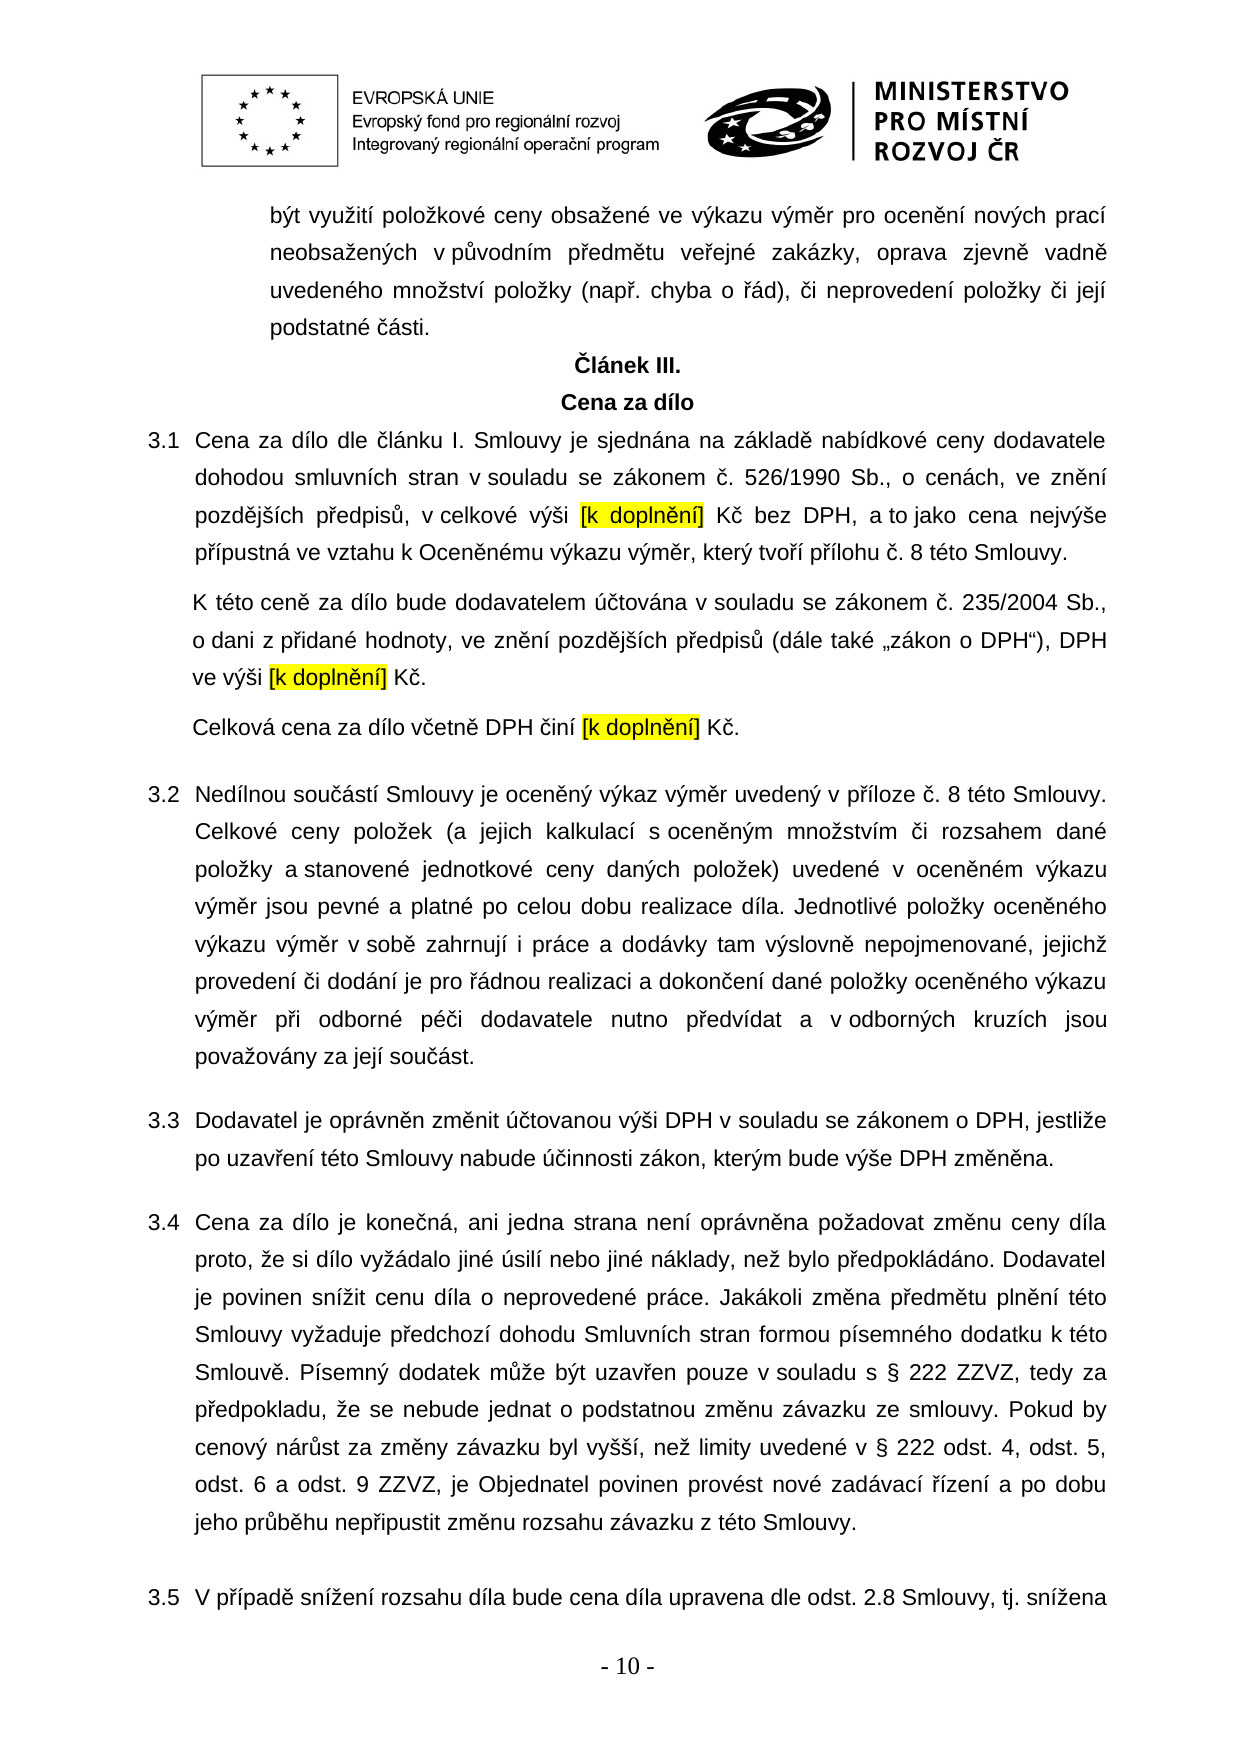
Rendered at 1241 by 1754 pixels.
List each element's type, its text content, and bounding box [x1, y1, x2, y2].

picture [158, 44, 1097, 191]
text K této ceně za dílo bude dodavatelem účtována v souladu se zákonem č. 235/2004 Sb., o dani z přidané hodnoty, ve znění pozdějších předpisů (dále také „zákon o DPH“), DPH ve výši [k doplnění] Kč. [192, 578, 1107, 690]
list Nedílnou součástí Smlouvy je oceněný výkaz výměr uvedený v příloze č. 8 této Smlouvy. Celkové ceny položek (a jejich kalkulací s oceněným množstvím či rozsahem dané položky a stanovené jednotkové ceny daných položek) uvedené v oceněném výkazu výměr jsou pevné a platné po celou dobu realizace díla. Jednotlivé položky oceněného výkazu výměr v sobě zahrnují i práce a dodávky tam výslovně nepojmenované, jejichž provedení či dodání je pro řádnou realizaci a dokončení dané položky oceněného výkazu výměr při odborné péči dodavatele nutno předvídat a v odborných kruzích jsou považovány za její součást. [148, 769, 1107, 1069]
list Cena za dílo dle článku I. Smlouvy je sjednána na základě nabídkové ceny dodavatele dohodou smluvních stran v souladu se zákonem č. 526/1990 Sb., o cenách, ve znění pozdějších předpisů, v celkové výši [k doplnění] Kč bez DPH, a to jako cena nejvýše přípustná ve vztahu k Oceněnému výkazu výměr, který tvoří přílohu č. 8 této Smlouvy. [148, 415, 1107, 565]
text Cena za dílo [148, 378, 1107, 415]
text Článek III. [148, 340, 1107, 378]
text Celková cena za dílo včetně DPH činí [k doplnění] Kč. [192, 703, 1107, 740]
list Dodavatel je oprávněn změnit účtovanou výši DPH v souladu se zákonem o DPH, jestliže po uzavření této Smlouvy nabude účinnosti zákon, kterým bude výše DPH změněna. [148, 1096, 1107, 1171]
list Cena za dílo je konečná, ani jedna strana není oprávněna požadovat změnu ceny díla proto, že si dílo vyžádalo jiné úsilí nebo jiné náklady, než bylo předpokládáno. Dodavatel je povinen snížit cenu díla o neprovedené práce. Jakákoli změna předmětu plnění této Smlouvy vyžaduje předchozí dohodu Smluvních stran formou písemného dodatku k této Smlouvě. Písemný dodatek může být uzavřen pouze v souladu s § 222 ZZVZ, tedy za předpokladu, že se nebude jednat o podstatnou změnu závazku ze smlouvy. Pokud by cenový nárůst za změny závazku byl vyšší, než limity uvedené v § 222 odst. 4, odst. 5, odst. 6 a odst. 9 ZZVZ, je Objednatel povinen provést nové zadávací řízení a po dobu jeho průběhu nepřipustit změnu rozsahu závazku z této Smlouvy. [148, 1197, 1107, 1535]
